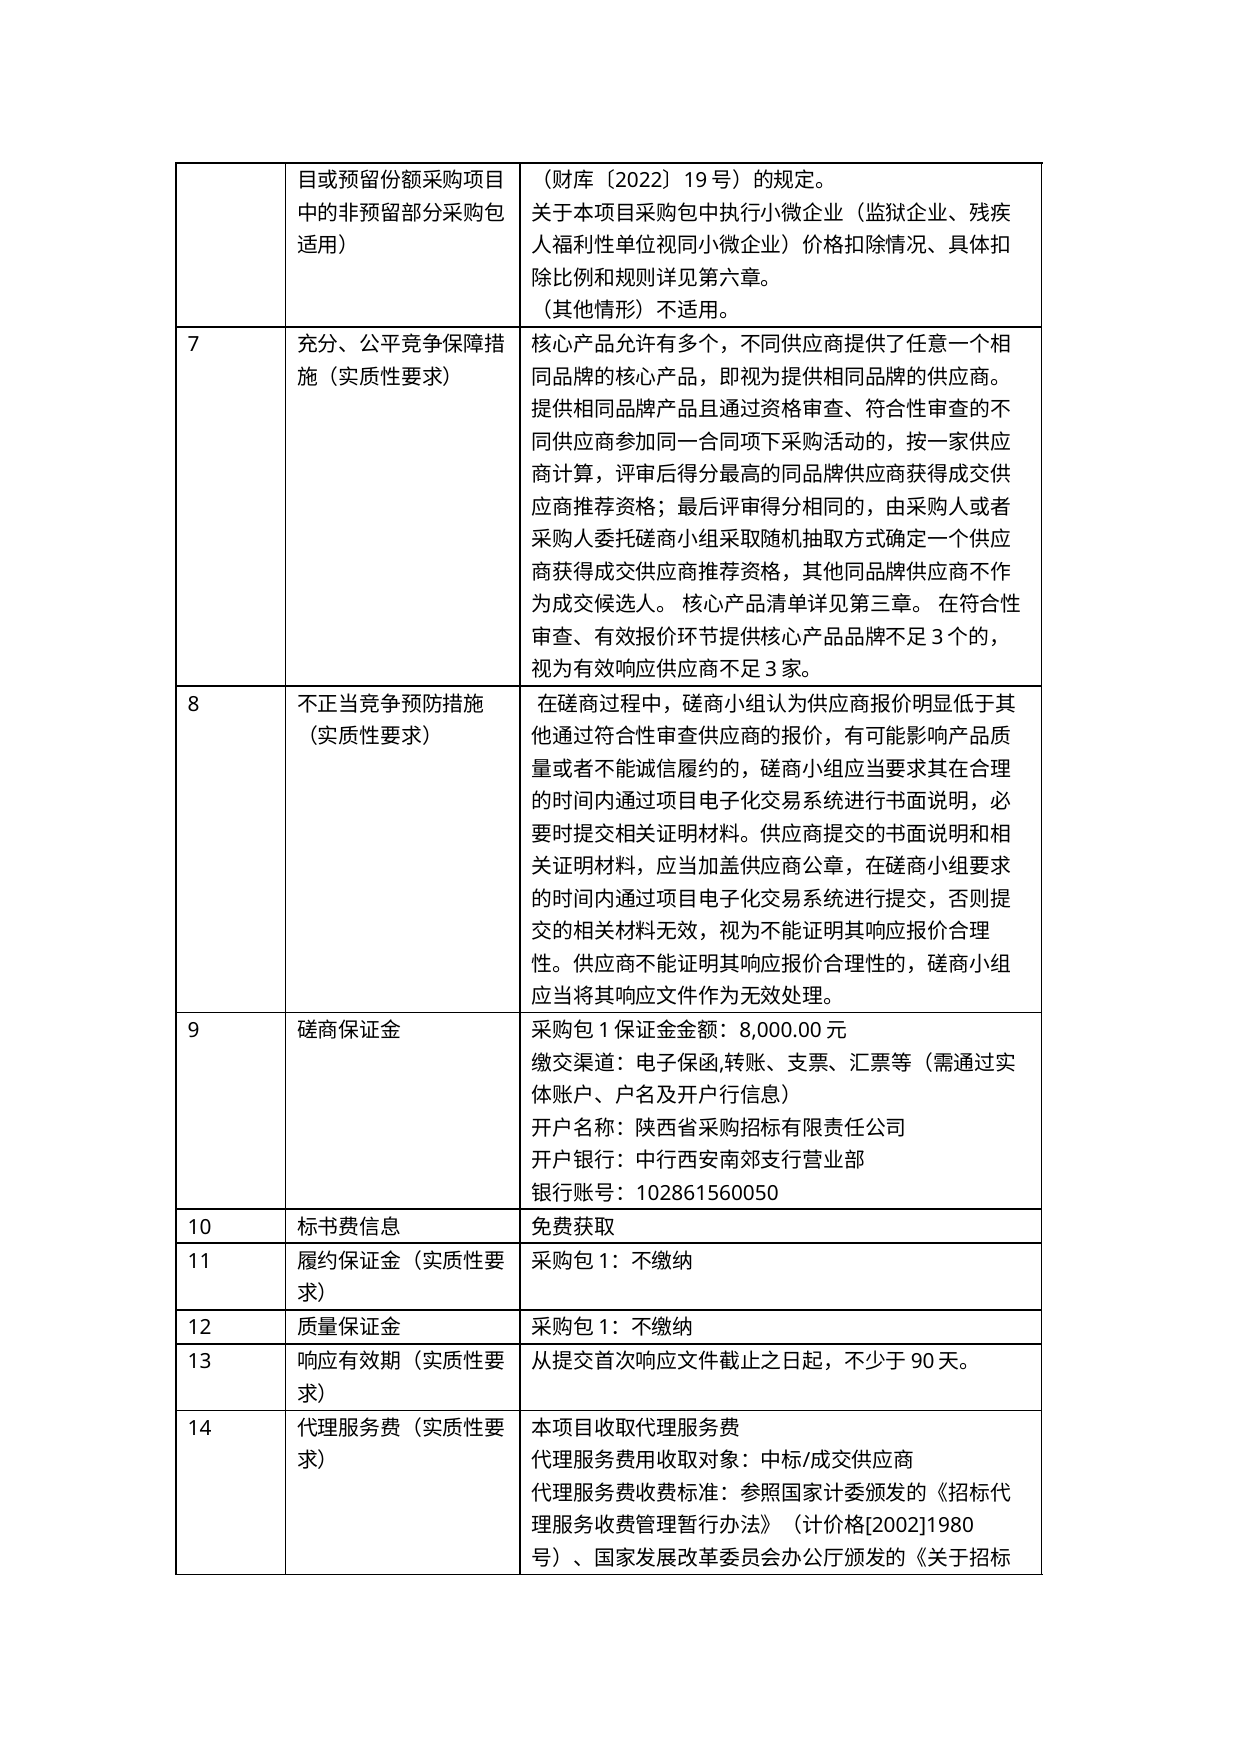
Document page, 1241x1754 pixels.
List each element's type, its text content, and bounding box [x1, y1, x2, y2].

table_cell 代理服务费（实质性要求） [286, 1411, 519, 1573]
table_cell 13 [177, 1345, 285, 1409]
table_cell 14 [177, 1411, 285, 1573]
table_cell 7 [177, 328, 285, 685]
table_cell 12 [177, 1311, 285, 1343]
table_cell 响应有效期（实质性要求） [286, 1345, 519, 1409]
table_cell 采购包1：不缴纳 [521, 1311, 1041, 1343]
table_cell 采购包1：不缴纳 [521, 1244, 1041, 1309]
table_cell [286, 164, 519, 326]
table_cell 10 [177, 1210, 285, 1242]
table_cell 9 [177, 1013, 285, 1208]
table_cell 标书费信息 [286, 1210, 519, 1242]
table_cell 充分、公平竞争保障措施（实质性要求） [286, 328, 519, 685]
table_cell 采购包1保证金金额：8,000.00元 缴交渠道：电子保函,转账、支票、汇票等（需通过实体账户、户名及开户行信息） 开户名称：陕西省采购招标有限责任公司 开户银行：中行西安南郊支行营业部 银行账号：102861560050 [521, 1013, 1041, 1208]
table_cell 免费获取 [521, 1210, 1041, 1242]
table_cell 质量保证金 [286, 1311, 519, 1343]
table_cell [521, 164, 1041, 326]
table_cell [521, 1411, 1041, 1573]
table_cell 核心产品允许有多个，不同供应商提供了任意一个相同品牌的核心产品，即视为提供相同品牌的供应商。 提供相同品牌产品且通过资格审查、符合性审查的不同供应商参加同一合同项下采购活动的，按一家供应商计算，评审后得分最高的同品牌供应商获得成交供应商推荐资格；最后评审得分相同的，由采购人或者采购人委托磋商小组采取随机抽取方式确定一个供应商获得成交供应商推荐资格，其他同品牌供应商不作为成交候选人。 核心产品清单详见第三章。 在符合性审查、有效报价环节提供核心产品品牌不足3个的，视为有效响应供应商不足3家。 [521, 328, 1041, 685]
table_cell 在磋商过程中，磋商小组认为供应商报价明显低于其他通过符合性审查供应商的报价，有可能影响产品质量或者不能诚信履约的，磋商小组应当要求其在合理的时间内通过项目电子化交易系统进行书面说明，必要时提交相关证明材料。供应商提交的书面说明和相关证明材料，应当加盖供应商公章，在磋商小组要求的时间内通过项目电子化交易系统进行提交，否则提交的相关材料无效，视为不能证明其响应报价合理性。供应商不能证明其响应报价合理性的，磋商小组应当将其响应文件作为无效处理。 [521, 687, 1041, 1012]
table_cell 11 [177, 1244, 285, 1309]
table_cell 履约保证金（实质性要求） [286, 1244, 519, 1309]
table_cell 磋商保证金 [286, 1013, 519, 1208]
table_cell 不正当竞争预防措施 （实质性要求） [286, 687, 519, 1012]
table_cell 8 [177, 687, 285, 1012]
table_cell 6 [177, 164, 285, 326]
table_cell 从提交首次响应文件截止之日起，不少于90天。 [521, 1345, 1041, 1409]
